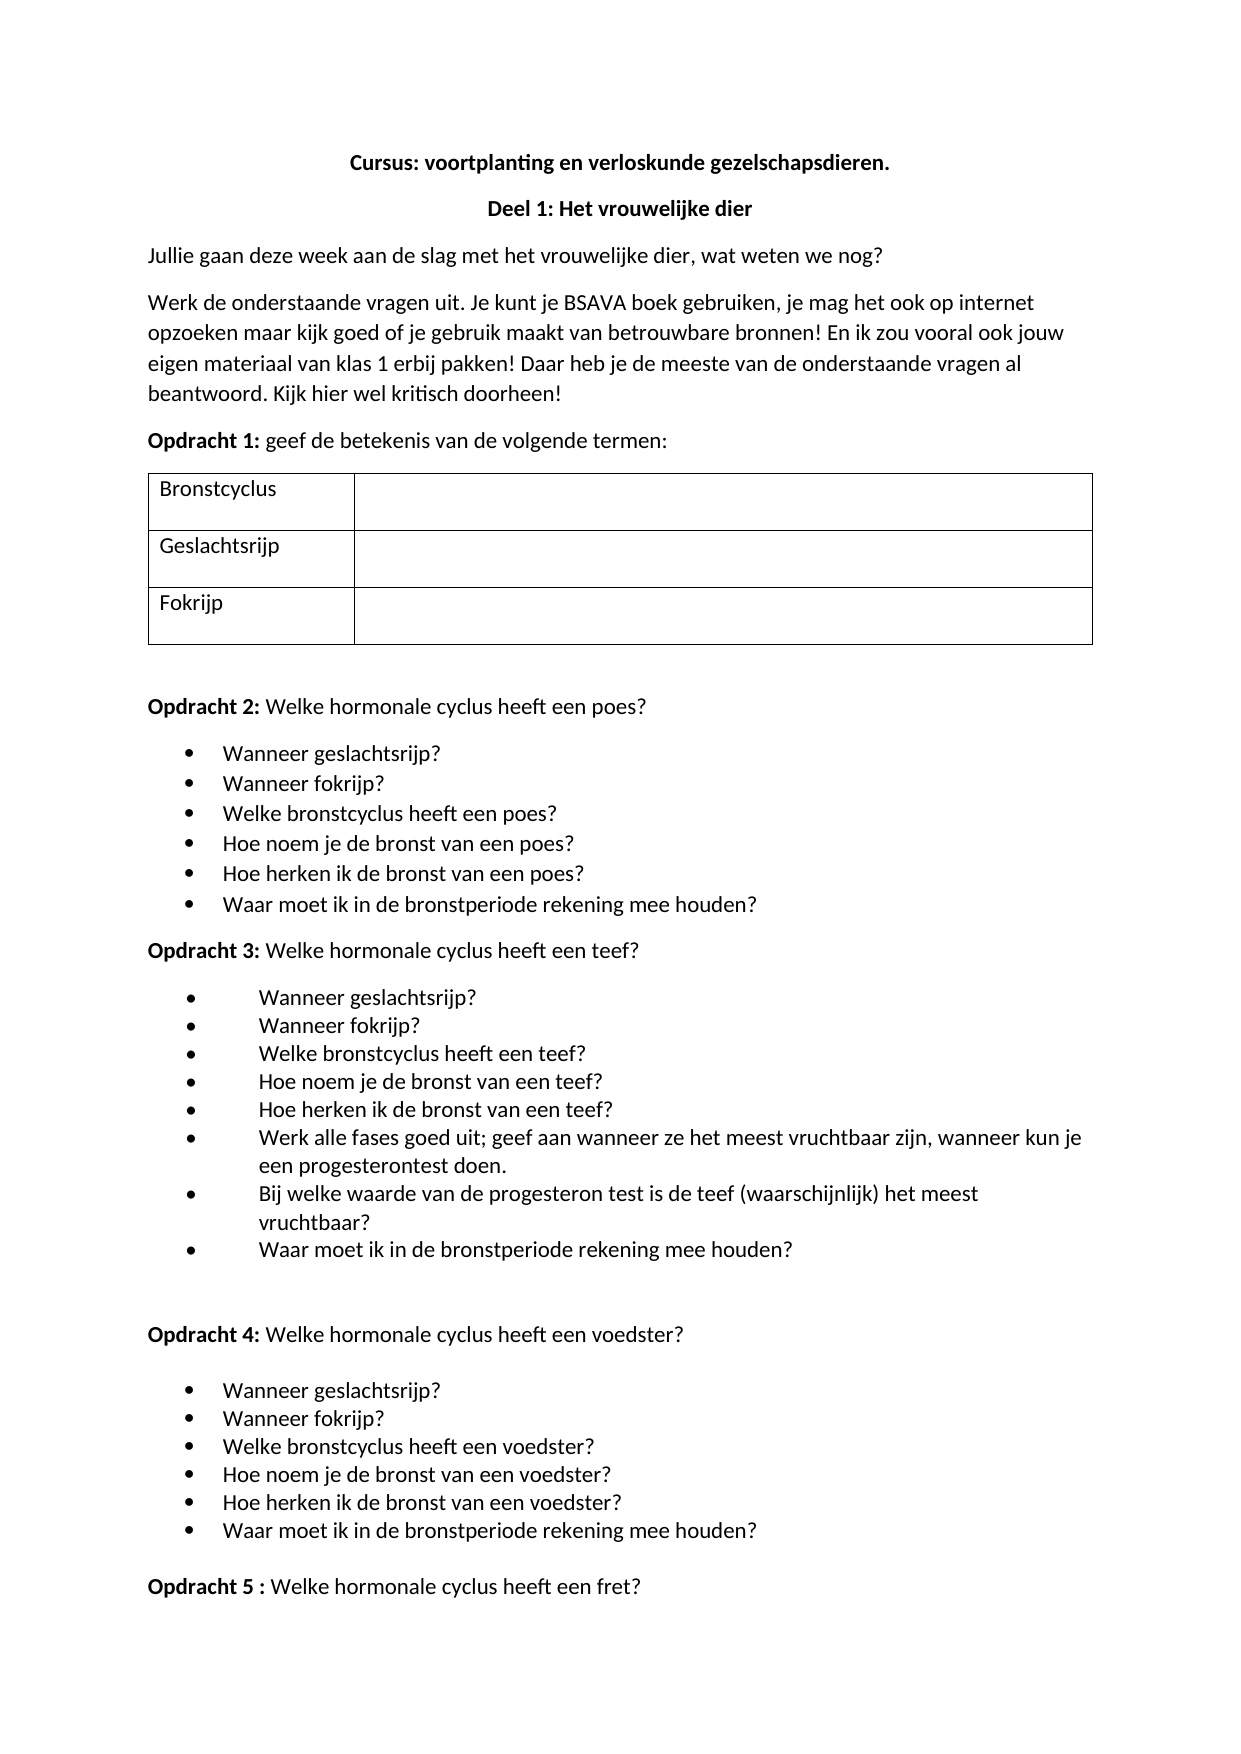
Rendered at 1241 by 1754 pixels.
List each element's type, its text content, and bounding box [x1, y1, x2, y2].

table_cell [355, 588, 1092, 644]
list Welke bronstcyclus heeft een teef? [185, 1039, 1093, 1067]
table_header [355, 474, 1092, 530]
text Opdracht 1: geef de betekenis van de volgende termen: [148, 426, 1093, 454]
list Bij welke waarde van de progesteron test is de teef (waarschijnlijk) het meest vruchtbaar? [185, 1179, 1093, 1236]
list Wanneer fokrijp? [185, 1404, 1093, 1432]
list Hoe noem je de bronst van een voedster? [185, 1460, 1093, 1488]
list Wanneer geslachtsrijp? [185, 1376, 1093, 1404]
text Cursus: voortplanting en verloskunde gezelschapsdieren. [148, 148, 1093, 176]
list Hoe noem je de bronst van een poes? [185, 829, 1093, 857]
list Wanneer fokrijp? [185, 769, 1093, 797]
text Deel 1: Het vrouwelijke dier [148, 194, 1093, 222]
text Opdracht 3: Welke hormonale cyclus heeft een teef? [148, 937, 1093, 964]
list Hoe noem je de bronst van een teef? [185, 1067, 1093, 1096]
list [185, 1516, 1093, 1544]
text Opdracht 5 : Welke hormonale cyclus heeft een fret? [148, 1572, 1093, 1600]
table_header Bronstcyclus [149, 474, 354, 530]
text Werk de onderstaande vragen uit. Je kunt je BSAVA boek gebruiken, je mag het ook op internet opzoeken maar kijk goed of je gebruik maakt van betrouwbare bronnen! En ik zou vooral ook jouw eigen materiaal van klas 1 erbij pakken! Daar heb je de meeste van de onderstaande vragen al beantwoord. Kijk hier wel kritisch doorheen! [148, 288, 1093, 407]
list Werk alle fases goed uit; geef aan wanneer ze het meest vruchtbaar zijn, wanneer kun je een progesterontest doen. [185, 1123, 1093, 1179]
list Welke bronstcyclus heeft een poes? [185, 799, 1093, 827]
list Wanneer geslachtsrijp? [185, 739, 1093, 767]
list Welke bronstcyclus heeft een voedster? [185, 1432, 1093, 1460]
text Opdracht 2: Welke hormonale cyclus heeft een poes? [148, 692, 1093, 720]
list Waar moet ik in de bronstperiode rekening mee houden? [185, 1236, 1093, 1264]
text Opdracht 4: Welke hormonale cyclus heeft een voedster? [148, 1320, 1093, 1348]
list Hoe herken ik de bronst van een teef? [185, 1096, 1093, 1123]
list Wanneer fokrijp? [185, 1011, 1093, 1039]
list Hoe herken ik de bronst van een poes? [185, 859, 1093, 887]
text Jullie gaan deze week aan de slag met het vrouwelijke dier, wat weten we nog? [148, 241, 1093, 269]
list Wanneer geslachtsrijp? [185, 983, 1093, 1011]
list Waar moet ik in de bronstperiode rekening mee houden? [185, 890, 1093, 918]
list Hoe herken ik de bronst van een voedster? [185, 1488, 1093, 1516]
table_cell [355, 531, 1092, 587]
table_cell Geslachtsrijp [149, 531, 354, 587]
table_cell Fokrijp [149, 588, 354, 644]
